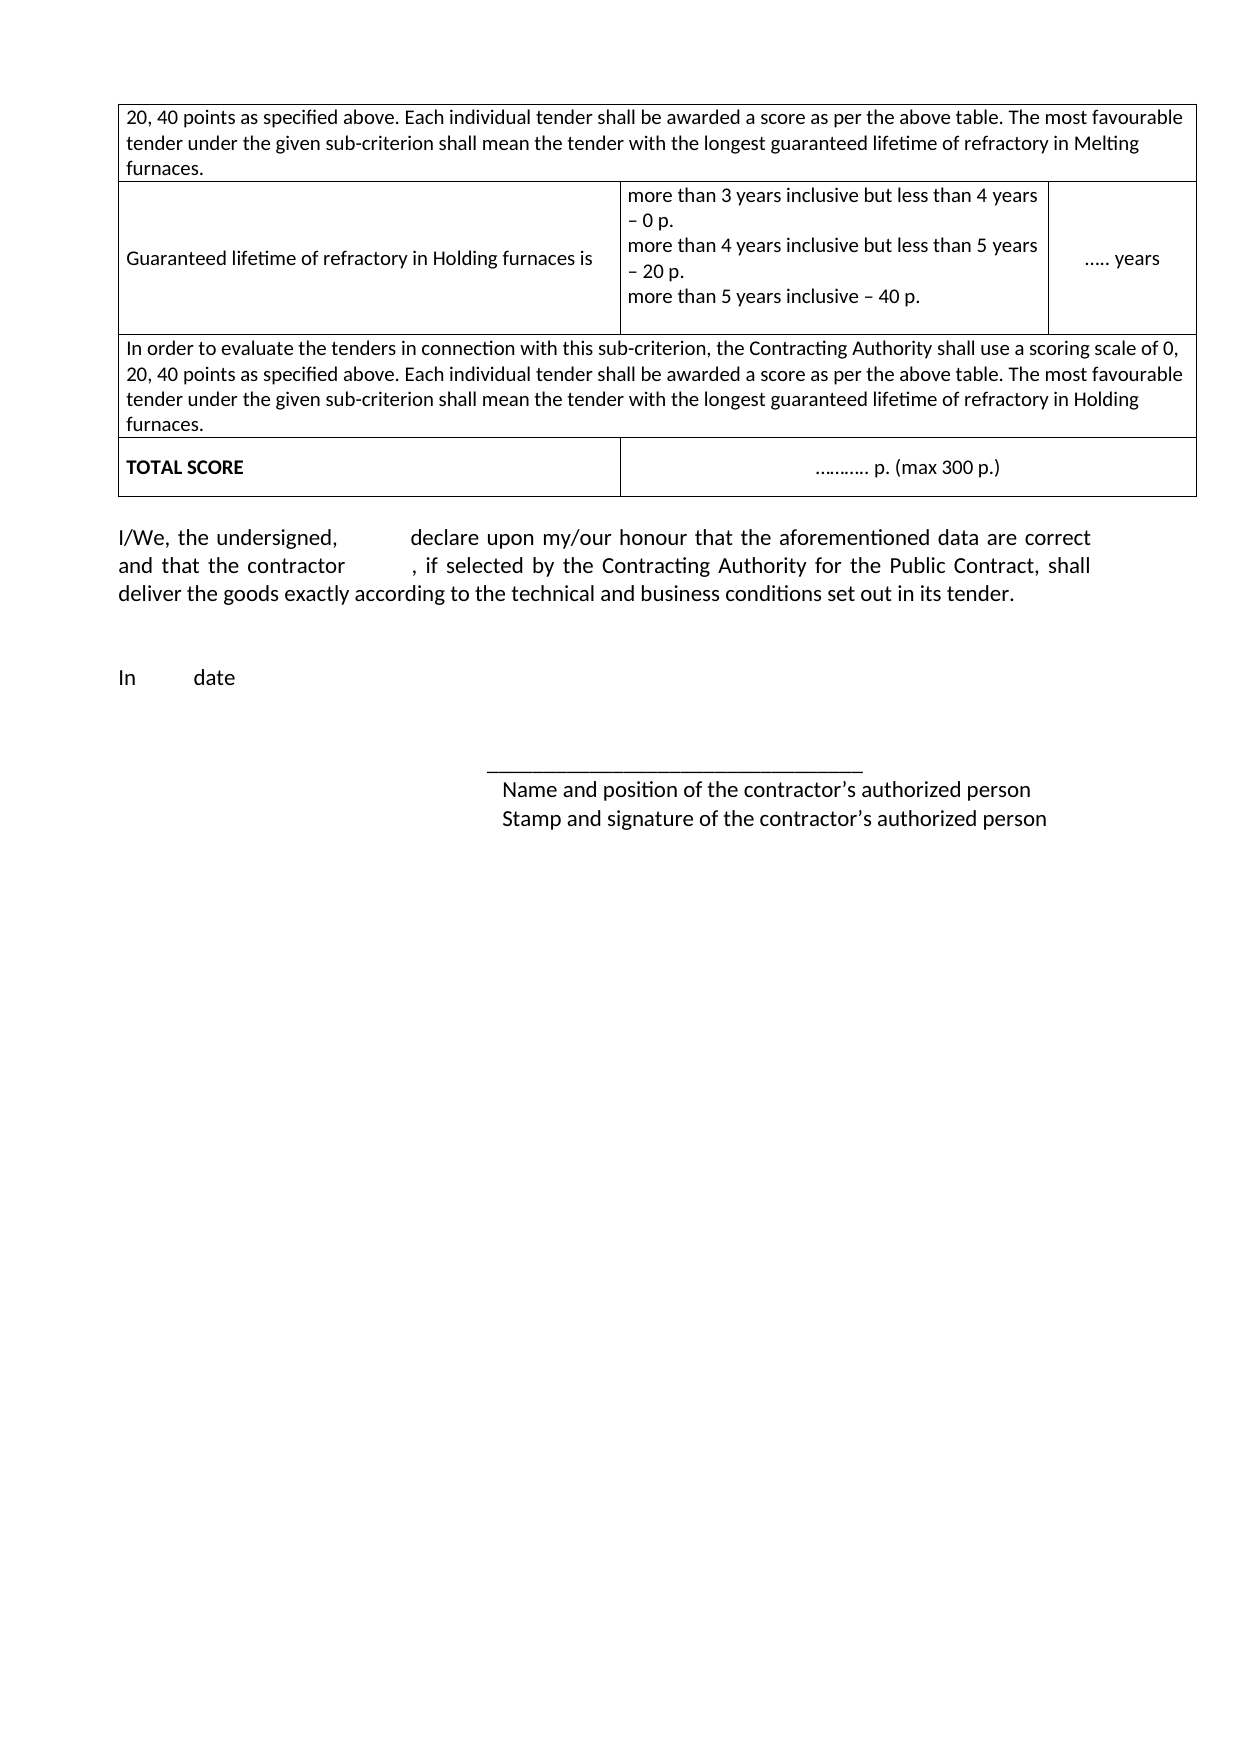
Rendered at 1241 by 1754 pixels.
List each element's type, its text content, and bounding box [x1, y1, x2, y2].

text Stamp and signature of the contractor’s authorized person [502, 804, 1093, 832]
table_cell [119, 105, 1196, 181]
text _________________________________ [118, 748, 1093, 776]
table_cell ….. years [1049, 182, 1196, 334]
table_cell ……….. p. (max 300 p.) [621, 438, 1196, 496]
table_cell Guaranteed lifetime of refractory in Holding furnaces is [119, 182, 620, 334]
table_cell TOTAL SCORE [119, 438, 620, 496]
text I/We, the undersigned, declare upon my/our honour that the aforementioned data are correct and that the contractor , if selected by the Contracting Authority for the Public Contract, shall deliver the goods exactly according to the technical and business conditions set out in its tender. [118, 523, 1093, 607]
table_cell In order to evaluate the tenders in connection with this sub-criterion, the Contracting Authority shall use a scoring scale of 0, 20, 40 points as specified above. Each individual tender shall be awarded a score as per the above table. The most favourable tender under the given sub-criterion shall mean the tender with the longest guaranteed lifetime of refractory in Holding furnaces. [119, 335, 1196, 437]
text Name and position of the contractor’s authorized person [502, 776, 1093, 804]
text In date [118, 663, 1093, 692]
